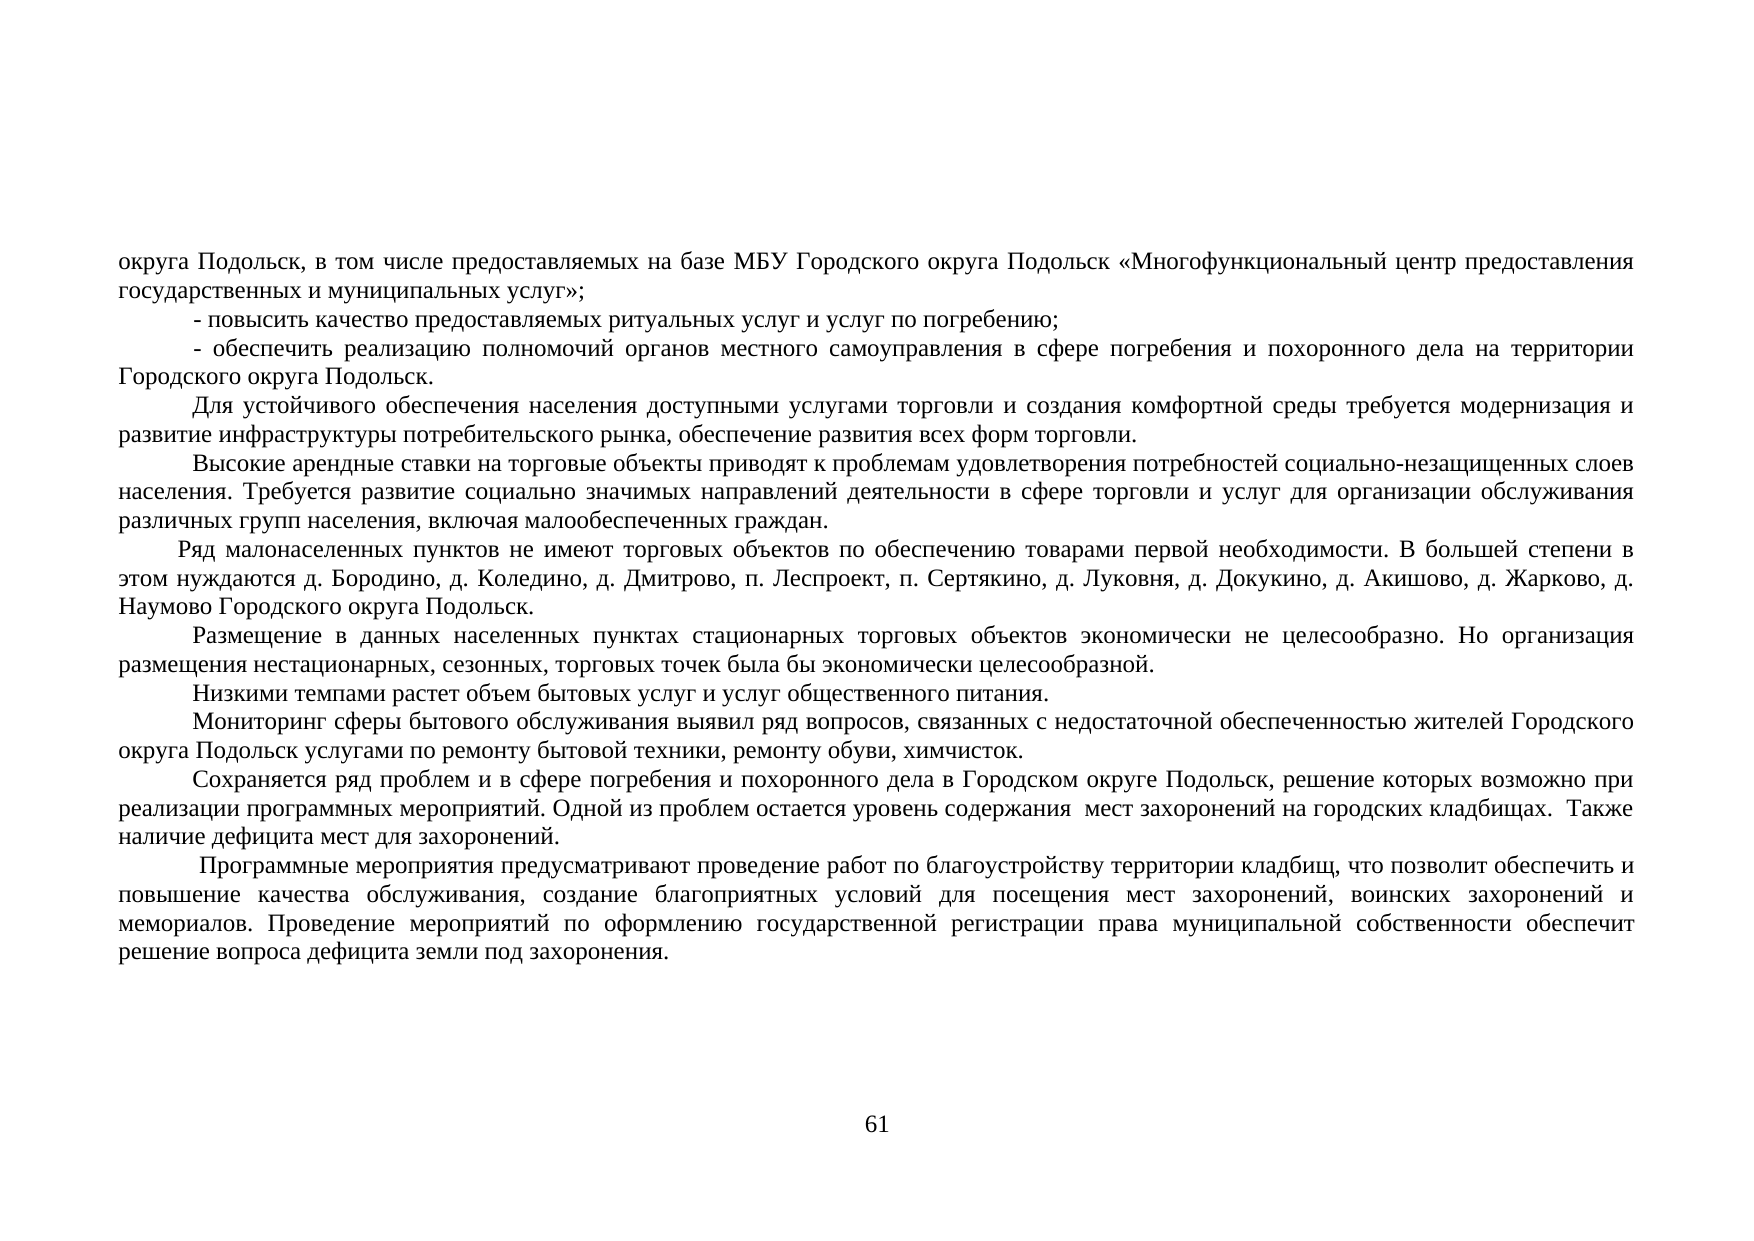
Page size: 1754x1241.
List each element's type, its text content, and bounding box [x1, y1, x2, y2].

text Низкими темпами растет объем бытовых услуг и услуг общественного питания. [118, 678, 1636, 706]
text Мониторинг сферы бытового обслуживания выявил ряд вопросов, связанных с недостаточной обеспеченностью жителей Городского округа Подольск услугами по ремонту бытовой техники, ремонту обуви, химчисток. [118, 706, 1636, 764]
text Для устойчивого обеспечения населения доступными услугами торговли и создания комфортной среды требуется модернизация и развитие инфраструктуры потребительского рынка, обеспечение развития всех форм торговли. [118, 390, 1636, 448]
text - повысить качество предоставляемых ритуальных услуг и услуг по погребению; [118, 304, 1636, 333]
text Высокие арендные ставки на торговые объекты приводят к проблемам удовлетворения потребностей социально-незащищенных слоев населения. Требуется развитие социально значимых направлений деятельности в сфере торговли и услуг для организации обслуживания различных групп населения, включая малообеспеченных граждан. [118, 448, 1636, 534]
text Размещение в данных населенных пунктах стационарных торговых объектов экономически не целесообразно. Но организация размещения нестационарных, сезонных, торговых точек была бы экономически целесообразной. [118, 620, 1636, 678]
text - обеспечить реализацию полномочий органов местного самоуправления в сфере погребения и похоронного дела на территории Городского округа Подольск. [118, 333, 1636, 390]
text Программные мероприятия предусматривают проведение работ по благоустройству территории кладбищ, что позволит обеспечить и повышение качества обслуживания, создание благоприятных условий для посещения мест захоронений, воинских захоронений и мемориалов. Проведение мероприятий по оформлению государственной регистрации права муниципальной собственности обеспечит решение вопроса дефицита земли под захоронения. [118, 850, 1636, 965]
text Ряд малонаселенных пунктов не имеют торговых объектов по обеспечению товарами первой необходимости. В большей степени в этом нуждаются д. Бородино, д. Коледино, д. Дмитрово, п. Леспроект, п. Сертякино, д. Луковня, д. Докукино, д. Акишово, д. Жарково, д. Наумово Городского округа Подольск. [118, 534, 1636, 620]
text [118, 246, 1636, 304]
text Сохраняется ряд проблем и в сфере погребения и похоронного дела в Городском округе Подольск, решение которых возможно при реализации программных мероприятий. Одной из проблем остается уровень содержания мест захоронений на городских кладбищах. Также наличие дефицита мест для захоронений. [118, 764, 1636, 850]
